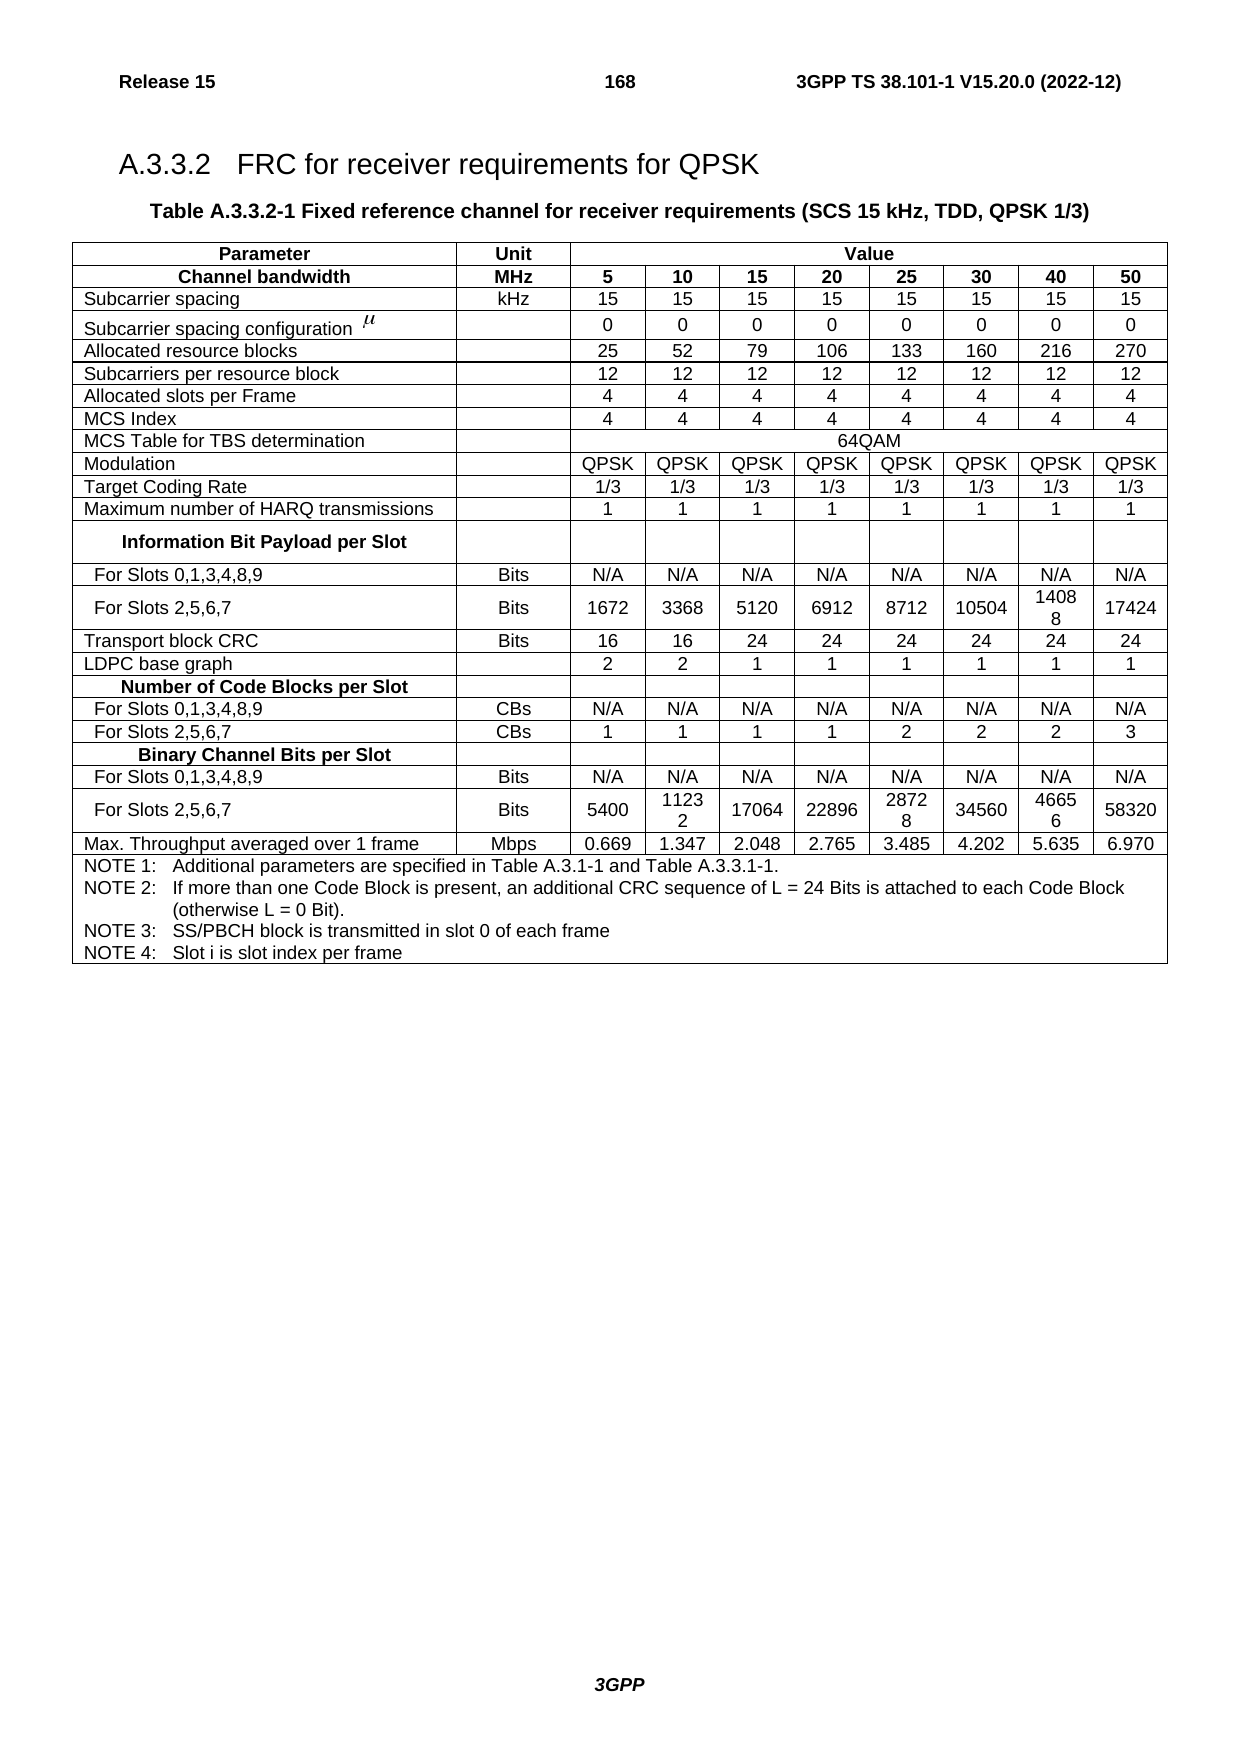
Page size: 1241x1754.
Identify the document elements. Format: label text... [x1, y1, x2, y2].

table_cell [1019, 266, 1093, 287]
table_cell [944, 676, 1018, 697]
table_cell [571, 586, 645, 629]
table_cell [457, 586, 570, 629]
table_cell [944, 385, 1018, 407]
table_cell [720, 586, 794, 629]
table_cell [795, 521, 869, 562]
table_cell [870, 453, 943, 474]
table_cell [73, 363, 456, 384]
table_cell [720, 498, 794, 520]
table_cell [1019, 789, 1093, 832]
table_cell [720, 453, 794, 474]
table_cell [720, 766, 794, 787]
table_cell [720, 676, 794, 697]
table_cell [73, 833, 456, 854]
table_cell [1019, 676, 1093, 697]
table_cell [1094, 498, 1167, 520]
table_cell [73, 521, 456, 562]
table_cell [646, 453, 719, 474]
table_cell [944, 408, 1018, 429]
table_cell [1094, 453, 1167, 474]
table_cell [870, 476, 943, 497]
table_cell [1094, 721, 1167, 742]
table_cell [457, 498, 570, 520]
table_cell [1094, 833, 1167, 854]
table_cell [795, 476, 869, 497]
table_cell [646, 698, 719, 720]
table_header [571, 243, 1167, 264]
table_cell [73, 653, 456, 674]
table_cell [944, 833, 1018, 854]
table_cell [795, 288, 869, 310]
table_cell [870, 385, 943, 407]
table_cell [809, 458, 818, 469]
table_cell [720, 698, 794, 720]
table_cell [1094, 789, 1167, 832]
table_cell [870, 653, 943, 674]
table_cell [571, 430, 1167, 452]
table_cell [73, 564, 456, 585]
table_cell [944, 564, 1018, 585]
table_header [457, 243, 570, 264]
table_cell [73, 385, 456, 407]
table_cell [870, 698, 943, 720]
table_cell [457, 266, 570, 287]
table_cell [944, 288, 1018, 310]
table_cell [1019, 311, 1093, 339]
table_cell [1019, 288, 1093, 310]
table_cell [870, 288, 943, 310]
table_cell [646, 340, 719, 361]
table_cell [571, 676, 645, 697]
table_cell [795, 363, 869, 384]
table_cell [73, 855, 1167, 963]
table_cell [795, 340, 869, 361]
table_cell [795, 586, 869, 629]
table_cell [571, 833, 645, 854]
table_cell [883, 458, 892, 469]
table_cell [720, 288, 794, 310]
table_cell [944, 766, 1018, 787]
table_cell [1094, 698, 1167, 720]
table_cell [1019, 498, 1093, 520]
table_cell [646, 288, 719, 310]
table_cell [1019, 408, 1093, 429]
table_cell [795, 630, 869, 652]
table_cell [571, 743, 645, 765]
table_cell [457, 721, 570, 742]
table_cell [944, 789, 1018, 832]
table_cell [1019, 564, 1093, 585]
text Table A.3.3.2-1 Fixed reference channel for receiver requirements (SCS 15 kHz, TDD, QPSK 1/3) [118, 199, 1122, 223]
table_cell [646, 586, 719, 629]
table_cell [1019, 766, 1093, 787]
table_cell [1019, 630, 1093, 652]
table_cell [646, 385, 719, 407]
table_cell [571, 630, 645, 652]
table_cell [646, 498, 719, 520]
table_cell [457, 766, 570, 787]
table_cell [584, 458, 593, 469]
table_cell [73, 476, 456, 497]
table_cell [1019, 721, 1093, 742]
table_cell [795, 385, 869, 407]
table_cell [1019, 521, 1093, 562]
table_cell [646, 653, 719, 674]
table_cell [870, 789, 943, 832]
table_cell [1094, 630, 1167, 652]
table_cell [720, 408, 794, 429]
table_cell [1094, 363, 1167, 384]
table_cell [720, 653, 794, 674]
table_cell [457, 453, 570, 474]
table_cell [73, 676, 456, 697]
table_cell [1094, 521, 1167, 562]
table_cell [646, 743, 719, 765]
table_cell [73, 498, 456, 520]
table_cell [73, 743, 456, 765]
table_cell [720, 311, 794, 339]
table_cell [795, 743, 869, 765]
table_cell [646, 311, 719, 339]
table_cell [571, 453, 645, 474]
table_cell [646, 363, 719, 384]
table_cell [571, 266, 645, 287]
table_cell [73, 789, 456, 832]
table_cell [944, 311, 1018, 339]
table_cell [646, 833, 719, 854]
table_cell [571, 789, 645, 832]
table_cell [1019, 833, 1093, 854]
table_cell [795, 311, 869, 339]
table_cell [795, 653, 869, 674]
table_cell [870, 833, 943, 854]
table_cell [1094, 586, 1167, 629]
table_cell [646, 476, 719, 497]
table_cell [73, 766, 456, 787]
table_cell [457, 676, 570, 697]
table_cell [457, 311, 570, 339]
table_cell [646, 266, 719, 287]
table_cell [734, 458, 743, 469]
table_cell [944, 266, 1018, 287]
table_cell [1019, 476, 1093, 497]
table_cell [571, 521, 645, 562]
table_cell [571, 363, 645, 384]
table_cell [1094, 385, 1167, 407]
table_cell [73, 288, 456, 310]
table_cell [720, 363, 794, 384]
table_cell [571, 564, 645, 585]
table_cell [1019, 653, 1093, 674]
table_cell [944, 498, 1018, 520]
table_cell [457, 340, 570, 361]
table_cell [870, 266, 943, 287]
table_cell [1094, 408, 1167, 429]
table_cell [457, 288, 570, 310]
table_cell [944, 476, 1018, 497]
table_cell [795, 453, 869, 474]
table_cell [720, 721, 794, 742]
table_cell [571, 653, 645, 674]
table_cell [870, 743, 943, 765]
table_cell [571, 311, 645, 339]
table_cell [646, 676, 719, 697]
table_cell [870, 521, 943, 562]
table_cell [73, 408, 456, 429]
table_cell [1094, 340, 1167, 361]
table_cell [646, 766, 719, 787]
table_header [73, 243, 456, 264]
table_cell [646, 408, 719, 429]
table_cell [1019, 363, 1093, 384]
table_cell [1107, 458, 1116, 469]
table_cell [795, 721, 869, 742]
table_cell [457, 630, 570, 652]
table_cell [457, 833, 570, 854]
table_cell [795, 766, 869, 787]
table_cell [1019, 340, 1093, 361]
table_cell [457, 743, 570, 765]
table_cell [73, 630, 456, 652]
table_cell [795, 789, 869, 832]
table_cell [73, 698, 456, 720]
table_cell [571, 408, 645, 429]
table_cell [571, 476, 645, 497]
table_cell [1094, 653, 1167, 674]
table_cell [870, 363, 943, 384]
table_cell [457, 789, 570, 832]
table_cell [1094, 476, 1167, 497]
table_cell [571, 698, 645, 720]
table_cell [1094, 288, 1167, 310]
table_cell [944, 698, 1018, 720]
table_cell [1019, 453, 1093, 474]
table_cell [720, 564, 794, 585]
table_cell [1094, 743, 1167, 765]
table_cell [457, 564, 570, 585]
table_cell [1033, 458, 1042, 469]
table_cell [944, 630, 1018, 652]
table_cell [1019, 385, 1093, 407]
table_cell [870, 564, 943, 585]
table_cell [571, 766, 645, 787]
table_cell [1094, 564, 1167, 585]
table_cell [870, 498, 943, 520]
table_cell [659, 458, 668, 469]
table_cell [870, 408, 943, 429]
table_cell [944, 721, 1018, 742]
subtitle A.3.3.2 FRC for receiver requirements for QPSK [118, 147, 1122, 181]
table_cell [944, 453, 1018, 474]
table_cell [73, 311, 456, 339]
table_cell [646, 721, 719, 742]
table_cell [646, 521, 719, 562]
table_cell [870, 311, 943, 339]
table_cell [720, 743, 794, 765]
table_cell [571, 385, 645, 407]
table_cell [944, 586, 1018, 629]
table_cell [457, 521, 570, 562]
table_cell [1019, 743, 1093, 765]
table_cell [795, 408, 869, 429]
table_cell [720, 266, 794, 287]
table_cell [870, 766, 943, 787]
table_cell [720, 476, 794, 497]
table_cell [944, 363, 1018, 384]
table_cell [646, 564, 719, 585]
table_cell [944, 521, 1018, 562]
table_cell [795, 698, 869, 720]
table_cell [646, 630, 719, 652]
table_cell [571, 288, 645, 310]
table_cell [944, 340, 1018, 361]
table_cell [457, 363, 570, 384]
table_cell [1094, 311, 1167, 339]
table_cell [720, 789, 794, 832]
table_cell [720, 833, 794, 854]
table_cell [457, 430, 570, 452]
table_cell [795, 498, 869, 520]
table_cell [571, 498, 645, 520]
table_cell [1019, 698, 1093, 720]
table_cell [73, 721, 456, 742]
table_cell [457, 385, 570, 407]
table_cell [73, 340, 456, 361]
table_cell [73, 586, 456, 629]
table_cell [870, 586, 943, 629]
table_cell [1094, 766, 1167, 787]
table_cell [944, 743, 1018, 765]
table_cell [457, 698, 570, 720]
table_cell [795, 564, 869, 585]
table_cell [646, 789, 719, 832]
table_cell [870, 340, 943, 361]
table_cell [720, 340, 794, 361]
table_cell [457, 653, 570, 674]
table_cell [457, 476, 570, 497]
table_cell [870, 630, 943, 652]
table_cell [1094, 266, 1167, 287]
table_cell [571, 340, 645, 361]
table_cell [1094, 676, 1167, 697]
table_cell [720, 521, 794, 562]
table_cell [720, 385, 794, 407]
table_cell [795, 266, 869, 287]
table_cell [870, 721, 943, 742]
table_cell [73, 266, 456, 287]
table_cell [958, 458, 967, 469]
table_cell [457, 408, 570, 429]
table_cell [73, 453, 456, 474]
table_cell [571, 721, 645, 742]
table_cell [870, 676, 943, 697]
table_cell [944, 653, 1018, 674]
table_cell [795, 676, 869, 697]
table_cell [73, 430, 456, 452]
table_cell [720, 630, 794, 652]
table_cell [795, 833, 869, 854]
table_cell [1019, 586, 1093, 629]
